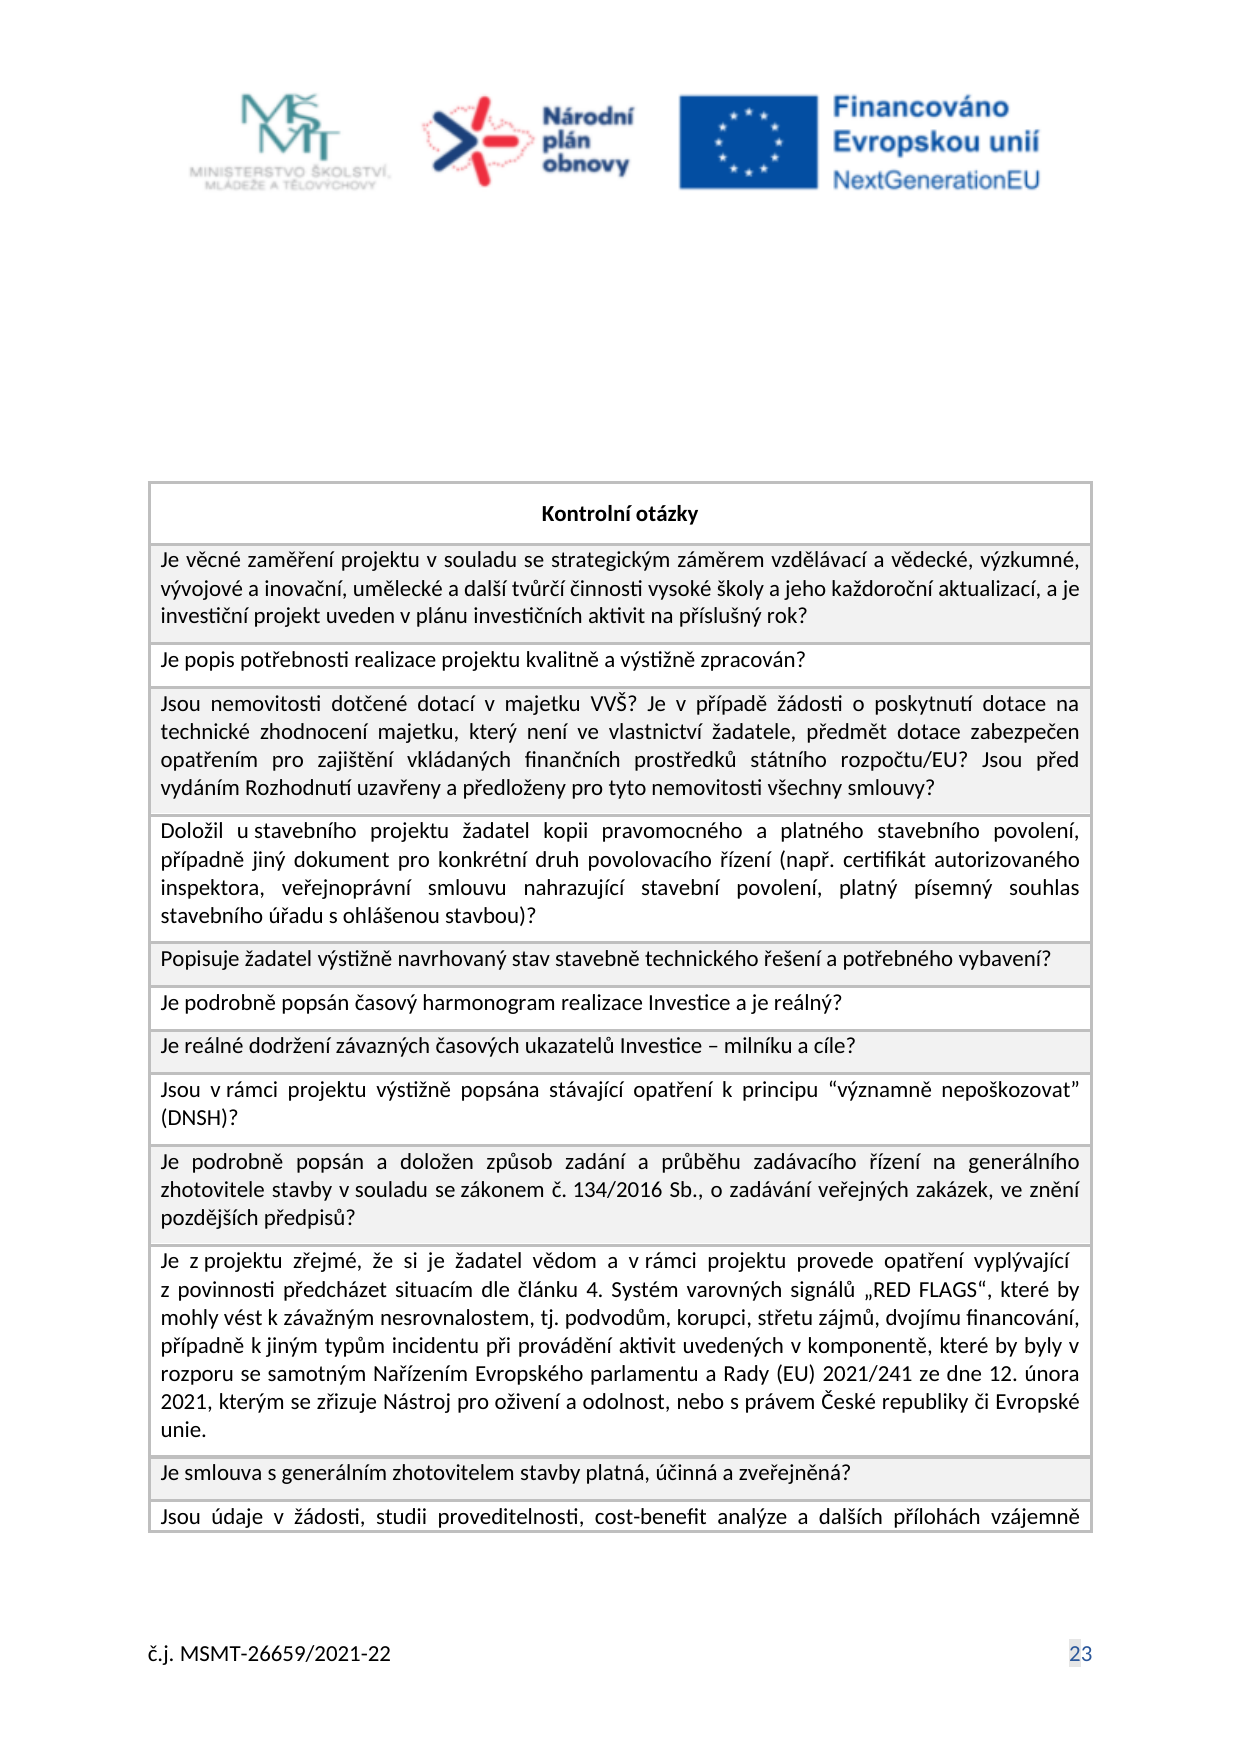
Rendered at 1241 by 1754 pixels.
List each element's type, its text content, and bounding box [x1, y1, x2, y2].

table_cell Jsou nemovitosti dotčené dotací v majetku VVŠ? Je v případě žádosti o poskytnutí dotace na technické zhodnocení majetku, který není ve vlastnictví žadatele, předmět dotace zabezpečen opatřením pro zajištění vkládaných finančních prostředků státního rozpočtu/EU? Jsou před vydáním Rozhodnutí uzavřeny a předloženy pro tyto nemovitosti všechny smlouvy? [151, 689, 1090, 813]
picture [178, 73, 1062, 210]
table_cell Jsou údaje v žádosti, studii proveditelnosti, cost-benefit analýze a dalších přílohách vzájemně v souladu? [151, 1502, 1090, 1530]
table_cell Je popis potřebnosti realizace projektu kvalitně a výstižně zpracován? [151, 645, 1090, 686]
table_cell Doložil u stavebního projektu žadatel kopii pravomocného a platného stavebního povolení, případně jiný dokument pro konkrétní druh povolovacího řízení (např. certifikát autorizovaného inspektora, veřejnoprávní smlouvu nahrazující stavební povolení, platný písemný souhlas stavebního úřadu s ohlášenou stavbou)? [151, 817, 1090, 941]
table_cell Je podrobně popsán časový harmonogram realizace Investice a je reálný? [151, 988, 1090, 1028]
table_cell Je věcné zaměření projektu v souladu se strategickým záměrem vzdělávací a vědecké, výzkumné, vývojové a inovační, umělecké a další tvůrčí činnosti vysoké školy a jeho každoroční aktualizací, a je investiční projekt uveden v plánu investičních aktivit na příslušný rok? [151, 546, 1090, 642]
table_cell Je smlouva s generálním zhotovitelem stavby platná, účinná a zveřejněná? [151, 1459, 1090, 1499]
table_cell Popisuje žadatel výstižně navrhovaný stav stavebně technického řešení a potřebného vybavení? [151, 944, 1090, 985]
table_cell Jsou v rámci projektu výstižně popsána stávající opatření k principu “významně nepoškozovat” (DNSH)? [151, 1075, 1090, 1144]
table_cell Je podrobně popsán a doložen způsob zadání a průběhu zadávacího řízení na generálního zhotovitele stavby v souladu se zákonem č. 134/2016 Sb., o zadávání veřejných zakázek, ve znění pozdějších předpisů? [151, 1147, 1090, 1243]
table_cell Je reálné dodržení závazných časových ukazatelů Investice – milníku a cíle? [151, 1032, 1090, 1072]
table_cell Je z projektu zřejmé, že si je žadatel vědom a v rámci projektu provede opatření vyplývající z povinnosti předcházet situacím dle článku 4. Systém varovných signálů „RED FLAGS“, které by mohly vést k závažným nesrovnalostem, tj. podvodům, korupci, střetu zájmů, dvojímu financování, případně k jiným typům incidentu při provádění aktivit uvedených v komponentě, které by byly v rozporu se samotným Nařízením Evropského parlamentu a Rady (EU) 2021/241 ze dne 12. února 2021, kterým se zřizuje Nástroj pro oživení a odolnost, nebo s právem České republiky či Evropské unie. [151, 1247, 1090, 1455]
table_header Kontrolní otázky [151, 484, 1090, 542]
